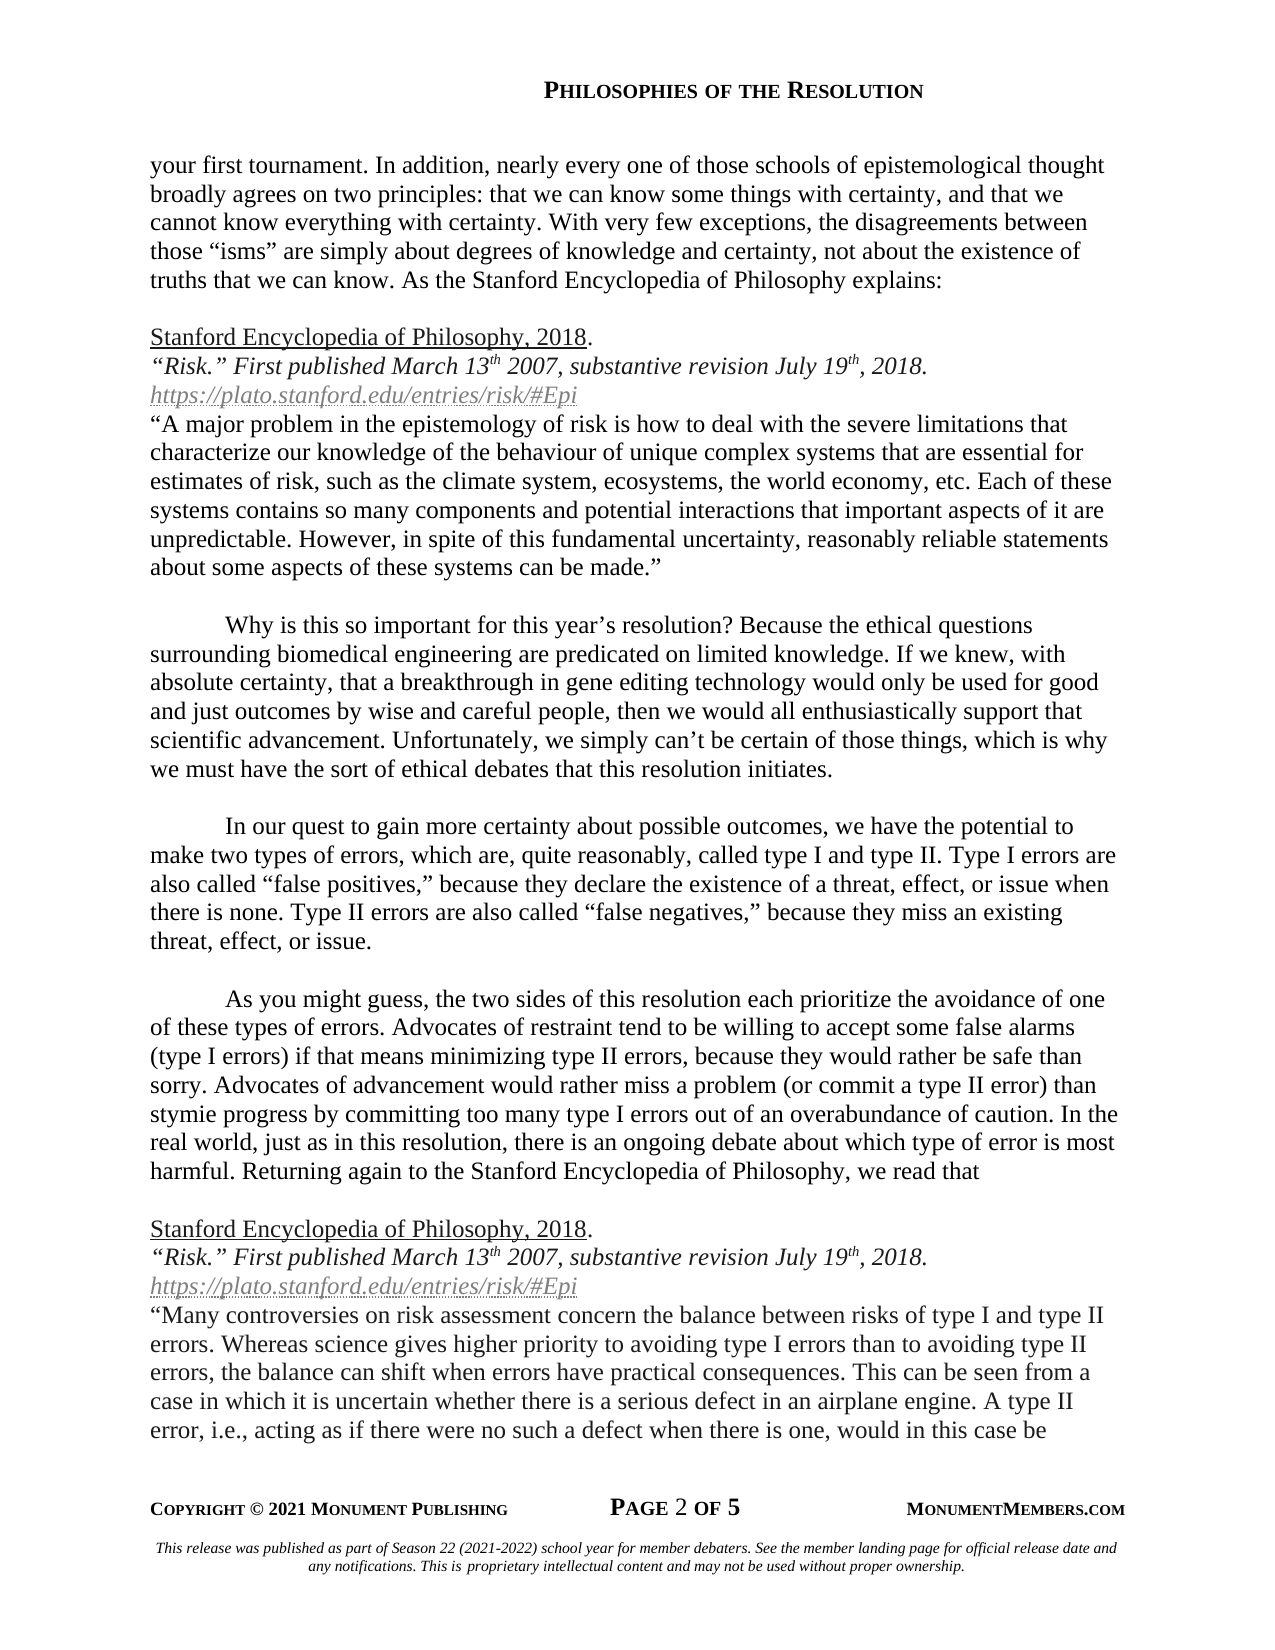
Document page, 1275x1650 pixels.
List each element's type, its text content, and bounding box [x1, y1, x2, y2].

text In our quest to gain more certainty about possible outcomes, we have the potential to make two types of errors, which are, quite reasonably, called type I and type II. Type I errors are also called “false positives,” because they declare the existence of a threat, effect, or issue when there is none. Type II errors are also called “false negatives,” because they miss an existing threat, effect, or issue. [150, 811, 1125, 955]
text Stanford Encyclopedia of Philosophy, 2018. “Risk.” First published March 13th 2007, substantive revision July 19th, 2018. https://plato.stanford.edu/entries/risk/#Epi [150, 1214, 1125, 1300]
text Why is this so important for this year’s resolution? Because the ethical questions surrounding biomedical engineering are predicated on limited knowledge. If we knew, with absolute certainty, that a breakthrough in gene editing technology would only be used for good and just outcomes by wise and careful people, then we would all enthusiastically support that scientific advancement. Unfortunately, we simply can’t be certain of those things, which is why we must have the sort of ethical debates that this resolution initiates. [150, 610, 1125, 782]
text Stanford Encyclopedia of Philosophy, 2018. “Risk.” First published March 13th 2007, substantive revision July 19th, 2018. https://plato.stanford.edu/entries/risk/#Epi “A major problem in the epistemology of risk is how to deal with the severe limitations that characterize our knowledge of the behaviour of unique complex systems that are essential for estimates of risk, such as the climate system, ecosystems, the world economy, etc. Each of these systems contains so many components and potential interactions that important aspects of it are unpredictable. However, in spite of this fundamental uncertainty, reasonably reliable statements about some aspects of these systems can be made.” [150, 322, 1125, 581]
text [150, 150, 1125, 294]
text As you might guess, the two sides of this resolution each prioritize the avoidance of one of these types of errors. Advocates of restraint tend to be willing to accept some false alarms (type I errors) if that means minimizing type II errors, because they would rather be safe than sorry. Advocates of advancement would rather miss a problem (or commit a type II error) than stymie progress by committing too many type I errors out of an overabundance of caution. In the real world, just as in this resolution, there is an ongoing debate about which type of error is most harmful. Returning again to the Stanford Encyclopedia of Philosophy, we read that [150, 984, 1125, 1185]
